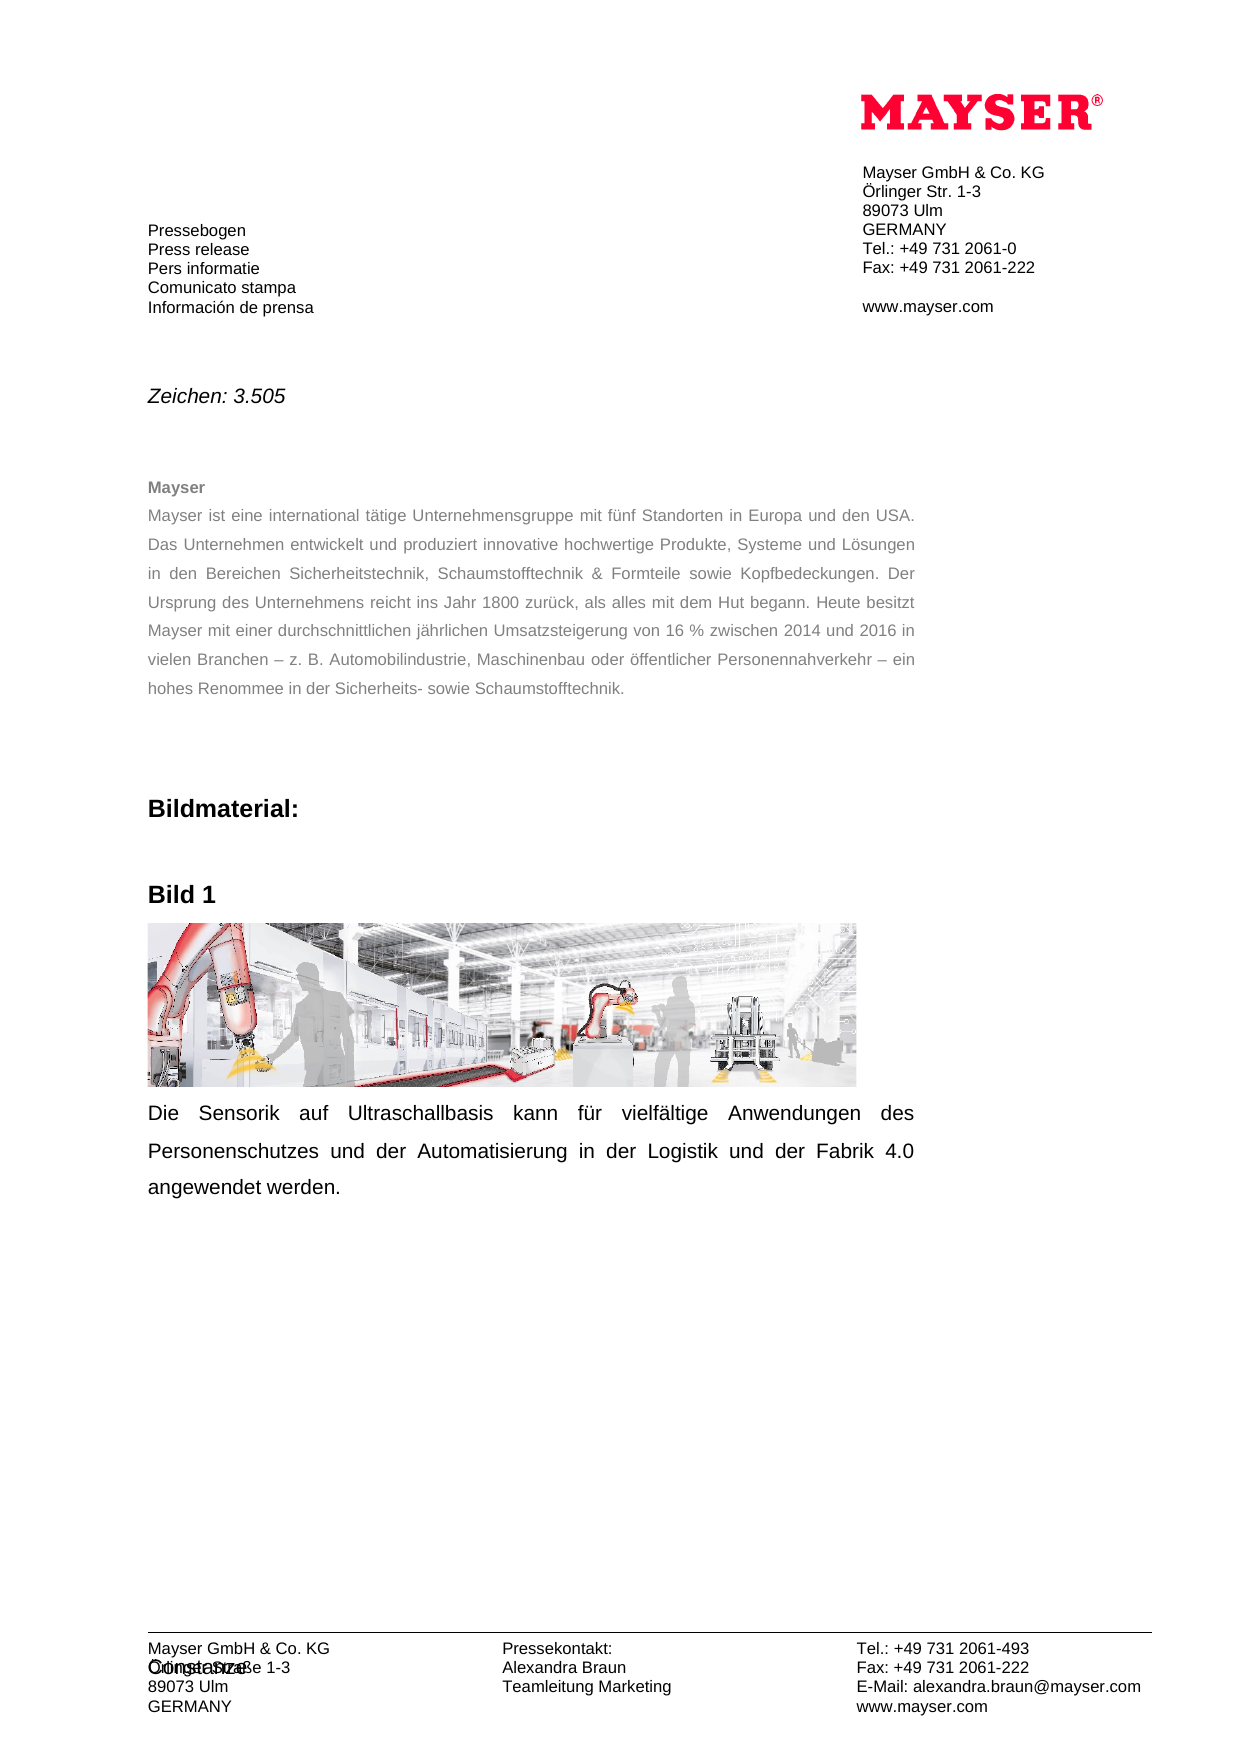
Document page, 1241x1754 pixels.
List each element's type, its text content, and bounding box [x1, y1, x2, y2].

text Mayser [148, 477, 916, 497]
picture [147, 923, 857, 1087]
picture [859, 94, 1105, 132]
text Die Sensorik auf Ultraschallbasis kann für vielfältige Anwendungen des Personenschutzes und der Automatisierung in der Logistik und der Fabrik 4.0 angewendet werden. [148, 1101, 915, 1199]
text Zeichen: 3.505 [148, 384, 915, 408]
text Bild 1 [148, 880, 915, 909]
text Bildmaterial: [148, 794, 915, 822]
text Mayser ist eine international tätige Unternehmensgruppe mit fünf Standorten in Europa und den USA. Das Unternehmen entwickelt und produziert innovative hochwertige Produkte, Systeme und Lösungen in den Bereichen Sicherheitstechnik, Schaumstofftechnik & Formteile sowie Kopfbedeckungen. Der Ursprung des Unternehmens reicht ins Jahr 1800 zurück, als alles mit dem Hut begann. Heute besitzt Mayser mit einer durchschnittlichen jährlichen Umsatzsteigerung von 16 % zwischen 2014 und 2016 in vielen Branchen – z. B. Automobilindustrie, Maschinenbau oder öffentlicher Personennahverkehr – ein hohes Renommee in der Sicherheits- sowie Schaumstofftechnik. [148, 506, 916, 698]
